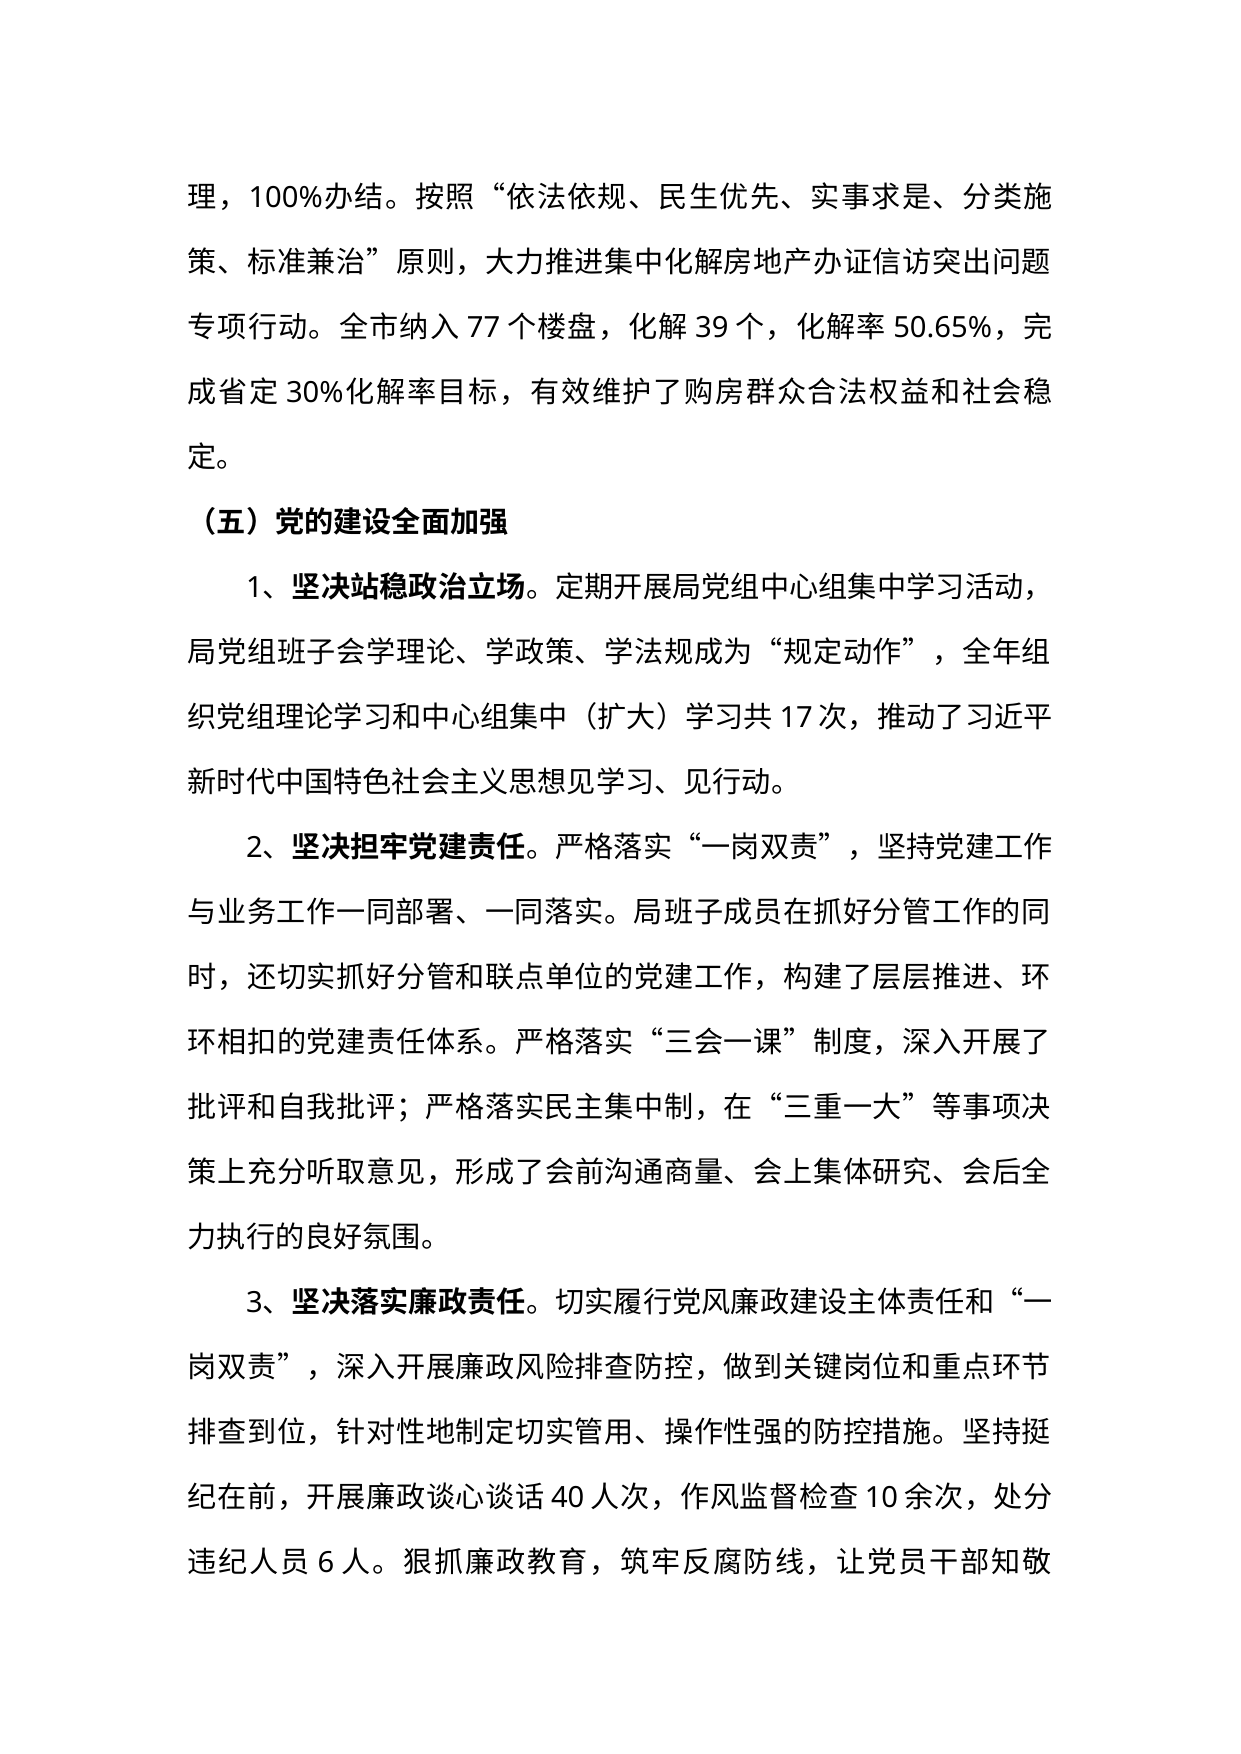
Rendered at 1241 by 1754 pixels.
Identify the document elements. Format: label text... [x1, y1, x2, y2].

list 坚决担牢党建责任。严格落实“一岗双责”，坚持党建工作与业务工作一同部署、一同落实。局班子成员在抓好分管工作的同时，还切实抓好分管和联点单位的党建工作，构建了层层推进、环环相扣的党建责任体系。严格落实“三会一课”制度，深入开展了批评和自我批评；严格落实民主集中制，在“三重一大”等事项决策上充分听取意见，形成了会前沟通商量、会上集体研究、会后全力执行的良好氛围。 [187, 812, 1053, 1267]
list 党的建设全面加强 [187, 487, 1053, 552]
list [187, 162, 1053, 487]
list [187, 1267, 1053, 1592]
list 坚决站稳政治立场。定期开展局党组中心组集中学习活动，局党组班子会学理论、学政策、学法规成为“规定动作”，全年组织党组理论学习和中心组集中（扩大）学习共17次，推动了习近平新时代中国特色社会主义思想见学习、见行动。 [187, 552, 1053, 812]
